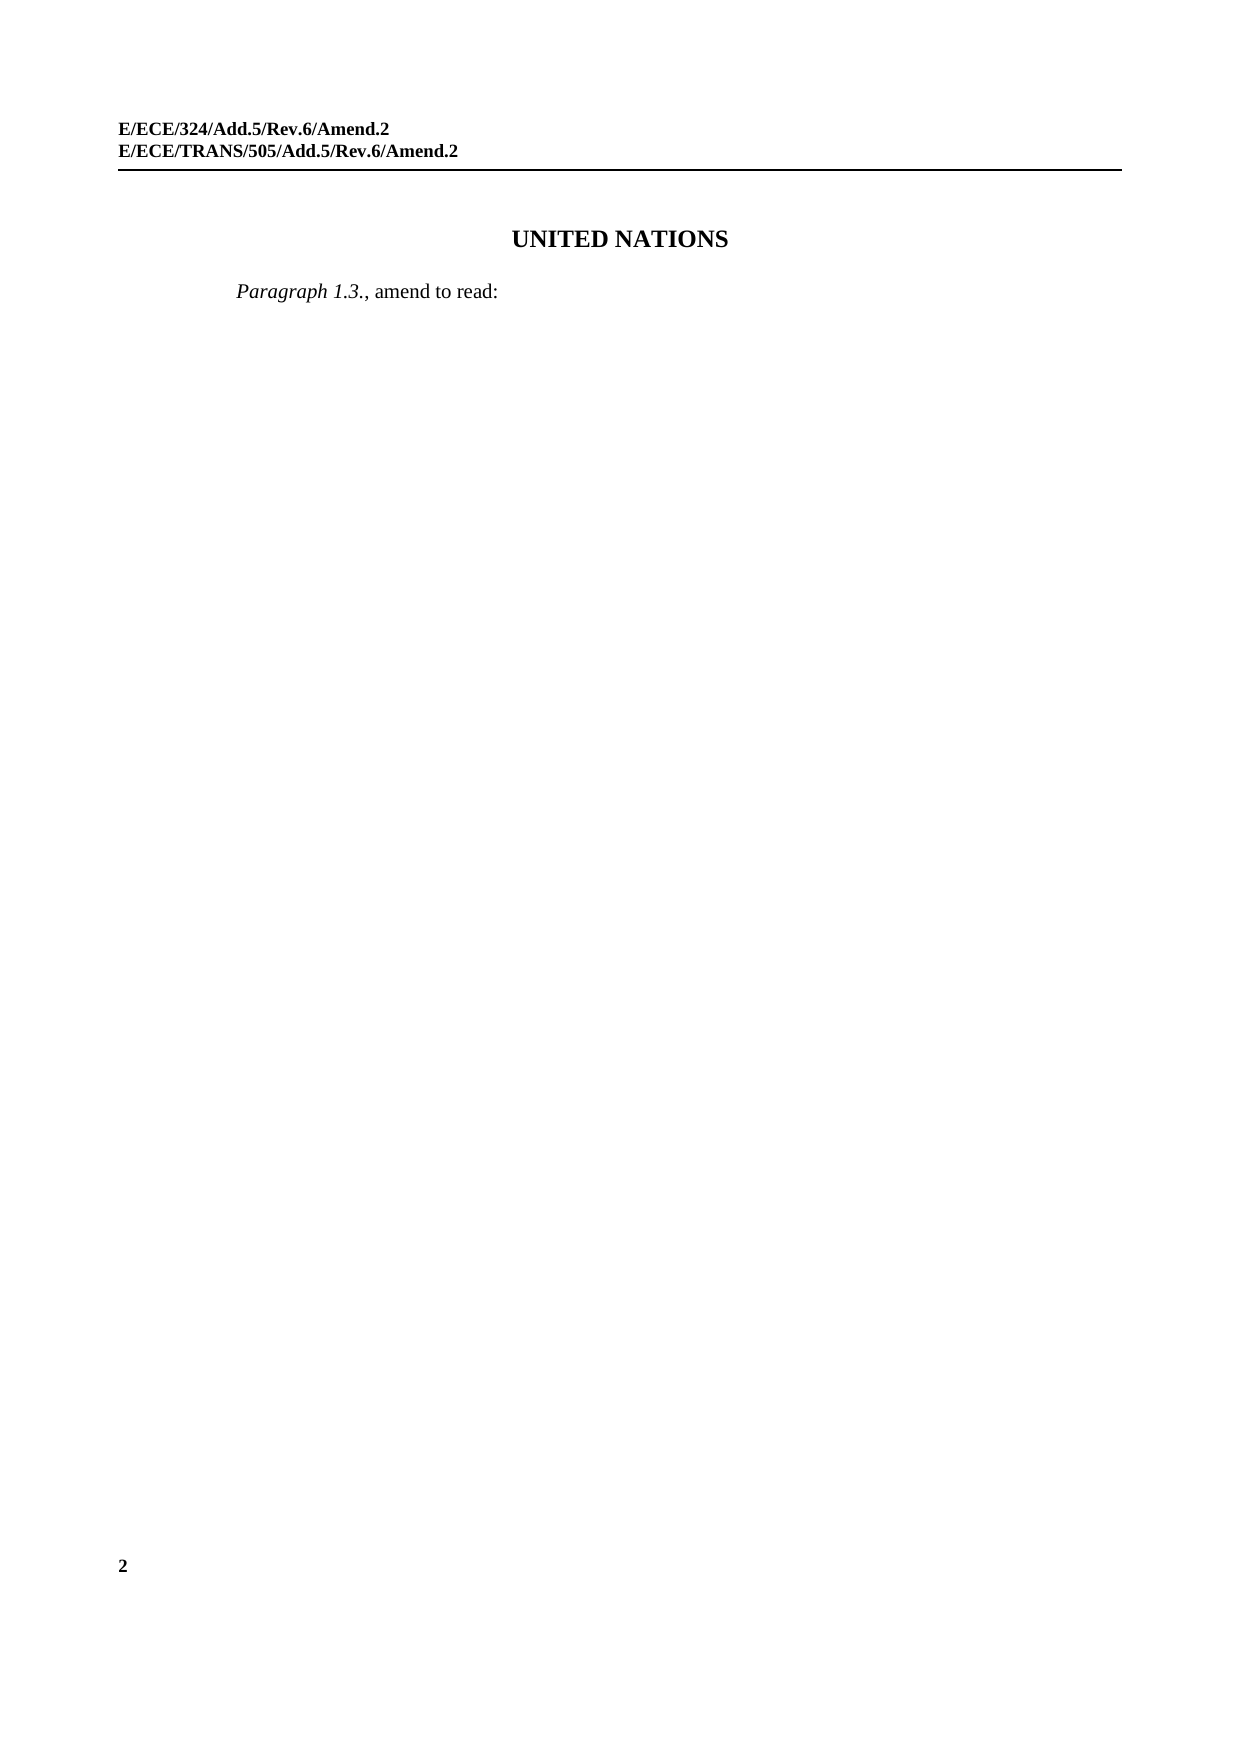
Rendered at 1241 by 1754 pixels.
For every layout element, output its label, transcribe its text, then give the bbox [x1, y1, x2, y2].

text UNITED NATIONS [118, 224, 1122, 253]
text Paragraph 1.3., amend to read: [236, 278, 1004, 303]
